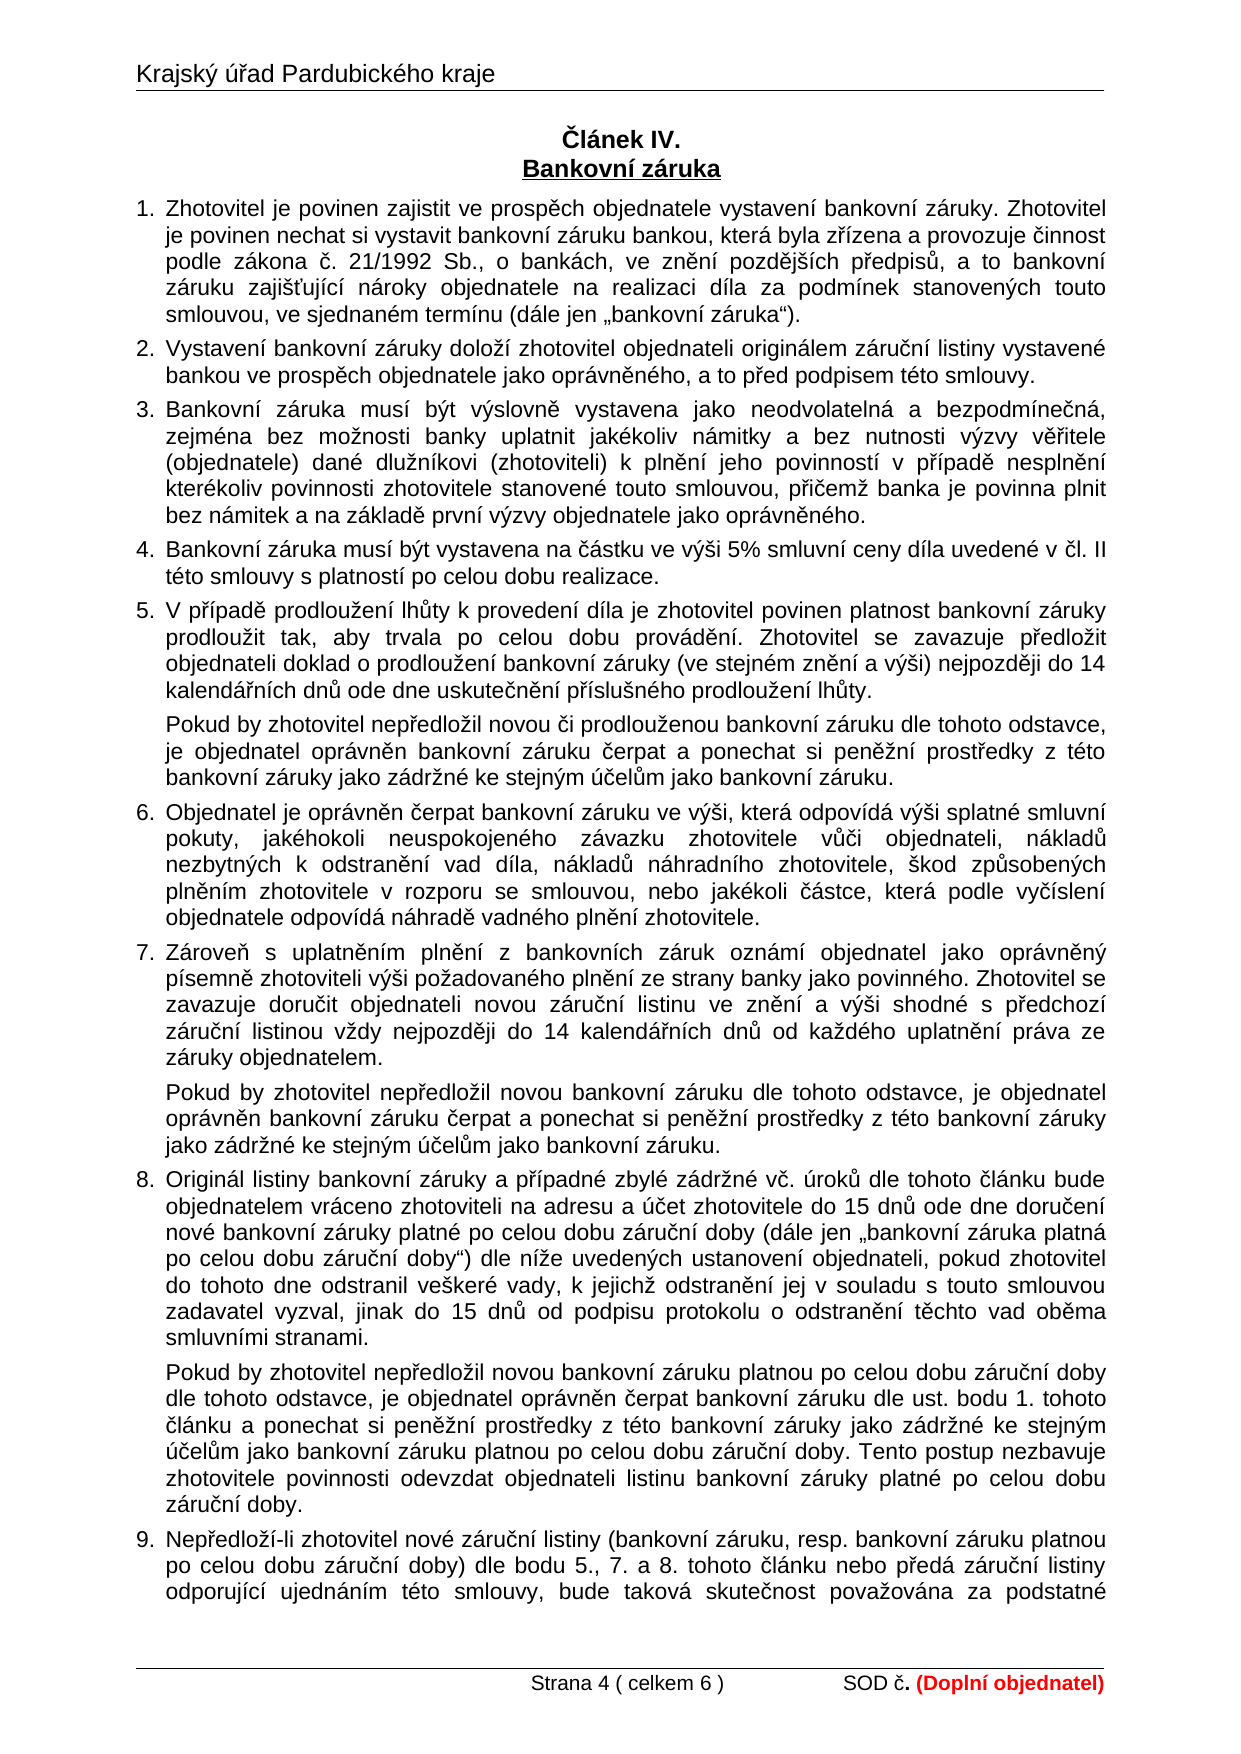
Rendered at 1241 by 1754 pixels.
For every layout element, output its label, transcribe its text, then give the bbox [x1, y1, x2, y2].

list Vystavení bankovní záruky doloží zhotovitel objednateli originálem záruční listiny vystavené bankou ve prospěch objednatele jako oprávněného, a to před podpisem této smlouvy. [136, 335, 1107, 388]
list Bankovní záruka musí být vystavena na částku ve výši 5% smluvní ceny díla uvedené v čl. II této smlouvy s platností po celou dobu realizace. [136, 536, 1107, 589]
text Bankovní záruka [136, 154, 1107, 183]
list Bankovní záruka musí být výslovně vystavena jako neodvolatelná a bezpodmínečná, zejména bez možnosti banky uplatnit jakékoliv námitky a bez nutnosti výzvy věřitele (objednatele) dané dlužníkovi (zhotoviteli) k plnění jeho povinností v případě nesplnění kterékoliv povinnosti zhotovitele stanovené touto smlouvou, přičemž banka je povinna plnit bez námitek a na základě první výzvy objednatele jako oprávněného. [136, 396, 1107, 528]
list Zhotovitel je povinen zajistit ve prospěch objednatele vystavení bankovní záruky. Zhotovitel je povinen nechat si vystavit bankovní záruku bankou, která byla zřízena a provozuje činnost podle zákona č. 21/1992 Sb., o bankách, ve znění pozdějších předpisů, a to bankovní záruku zajišťující nároky objednatele na realizaci díla za podmínek stanovených touto smlouvou, ve sjednaném termínu (dále jen „bankovní záruka“). [136, 195, 1107, 327]
text Pokud by zhotovitel nepředložil novou bankovní záruku dle tohoto odstavce, je objednatel oprávněn bankovní záruku čerpat a ponechat si peněžní prostředky z této bankovní záruky jako zádržné ke stejným účelům jako bankovní záruku. [165, 1079, 1107, 1158]
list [136, 1526, 1107, 1604]
text Pokud by zhotovitel nepředložil novou bankovní záruku platnou po celou dobu záruční doby dle tohoto odstavce, je objednatel oprávněn čerpat bankovní záruku dle ust. bodu 1. tohoto článku a ponechat si peněžní prostředky z této bankovní záruky jako zádržné ke stejným účelům jako bankovní záruku platnou po celou dobu záruční doby. Tento postup nezbavuje zhotovitele povinnosti odevzdat objednateli listinu bankovní záruky platné po celou dobu záruční doby. [165, 1359, 1107, 1517]
list Originál listiny bankovní záruky a případné zbylé zádržné vč. úroků dle tohoto článku bude objednatelem vráceno zhotoviteli na adresu a účet zhotovitele do 15 dnů ode dne doručení nové bankovní záruky platné po celou dobu záruční doby (dále jen „bankovní záruka platná po celou dobu záruční doby“) dle níže uvedených ustanovení objednateli, pokud zhotovitel do tohoto dne odstranil veškeré vady, k jejichž odstranění jej v souladu s touto smlouvou zadavatel vyzval, jinak do 15 dnů od podpisu protokolu o odstranění těchto vad oběma smluvními stranami. [136, 1166, 1107, 1351]
list Objednatel je oprávněn čerpat bankovní záruku ve výši, která odpovídá výši splatné smluvní pokuty, jakéhokoli neuspokojeného závazku zhotovitele vůči objednateli, nákladů nezbytných k odstranění vad díla, nákladů náhradního zhotovitele, škod způsobených plněním zhotovitele v rozporu se smlouvou, nebo jakékoli částce, která podle vyčíslení objednatele odpovídá náhradě vadného plnění zhotovitele. [136, 799, 1107, 930]
text Článek IV. [136, 125, 1107, 154]
text Pokud by zhotovitel nepředložil novou či prodlouženou bankovní záruku dle tohoto odstavce, je objednatel oprávněn bankovní záruku čerpat a ponechat si peněžní prostředky z této bankovní záruky jako zádržné ke stejným účelům jako bankovní záruku. [165, 711, 1107, 790]
list V případě prodloužení lhůty k provedení díla je zhotovitel povinen platnost bankovní záruky prodloužit tak, aby trvala po celou dobu provádění. Zhotovitel se zavazuje předložit objednateli doklad o prodloužení bankovní záruky (ve stejném znění a výši) nejpozději do 14 kalendářních dnů ode dne uskutečnění příslušného prodloužení lhůty. [136, 597, 1107, 703]
list Zároveň s uplatněním plnění z bankovních záruk oznámí objednatel jako oprávněný písemně zhotoviteli výši požadovaného plnění ze strany banky jako povinného. Zhotovitel se zavazuje doručit objednateli novou záruční listinu ve znění a výši shodné s předchozí záruční listinou vždy nejpozději do 14 kalendářních dnů od každého uplatnění práva ze záruky objednatelem. [136, 939, 1107, 1071]
